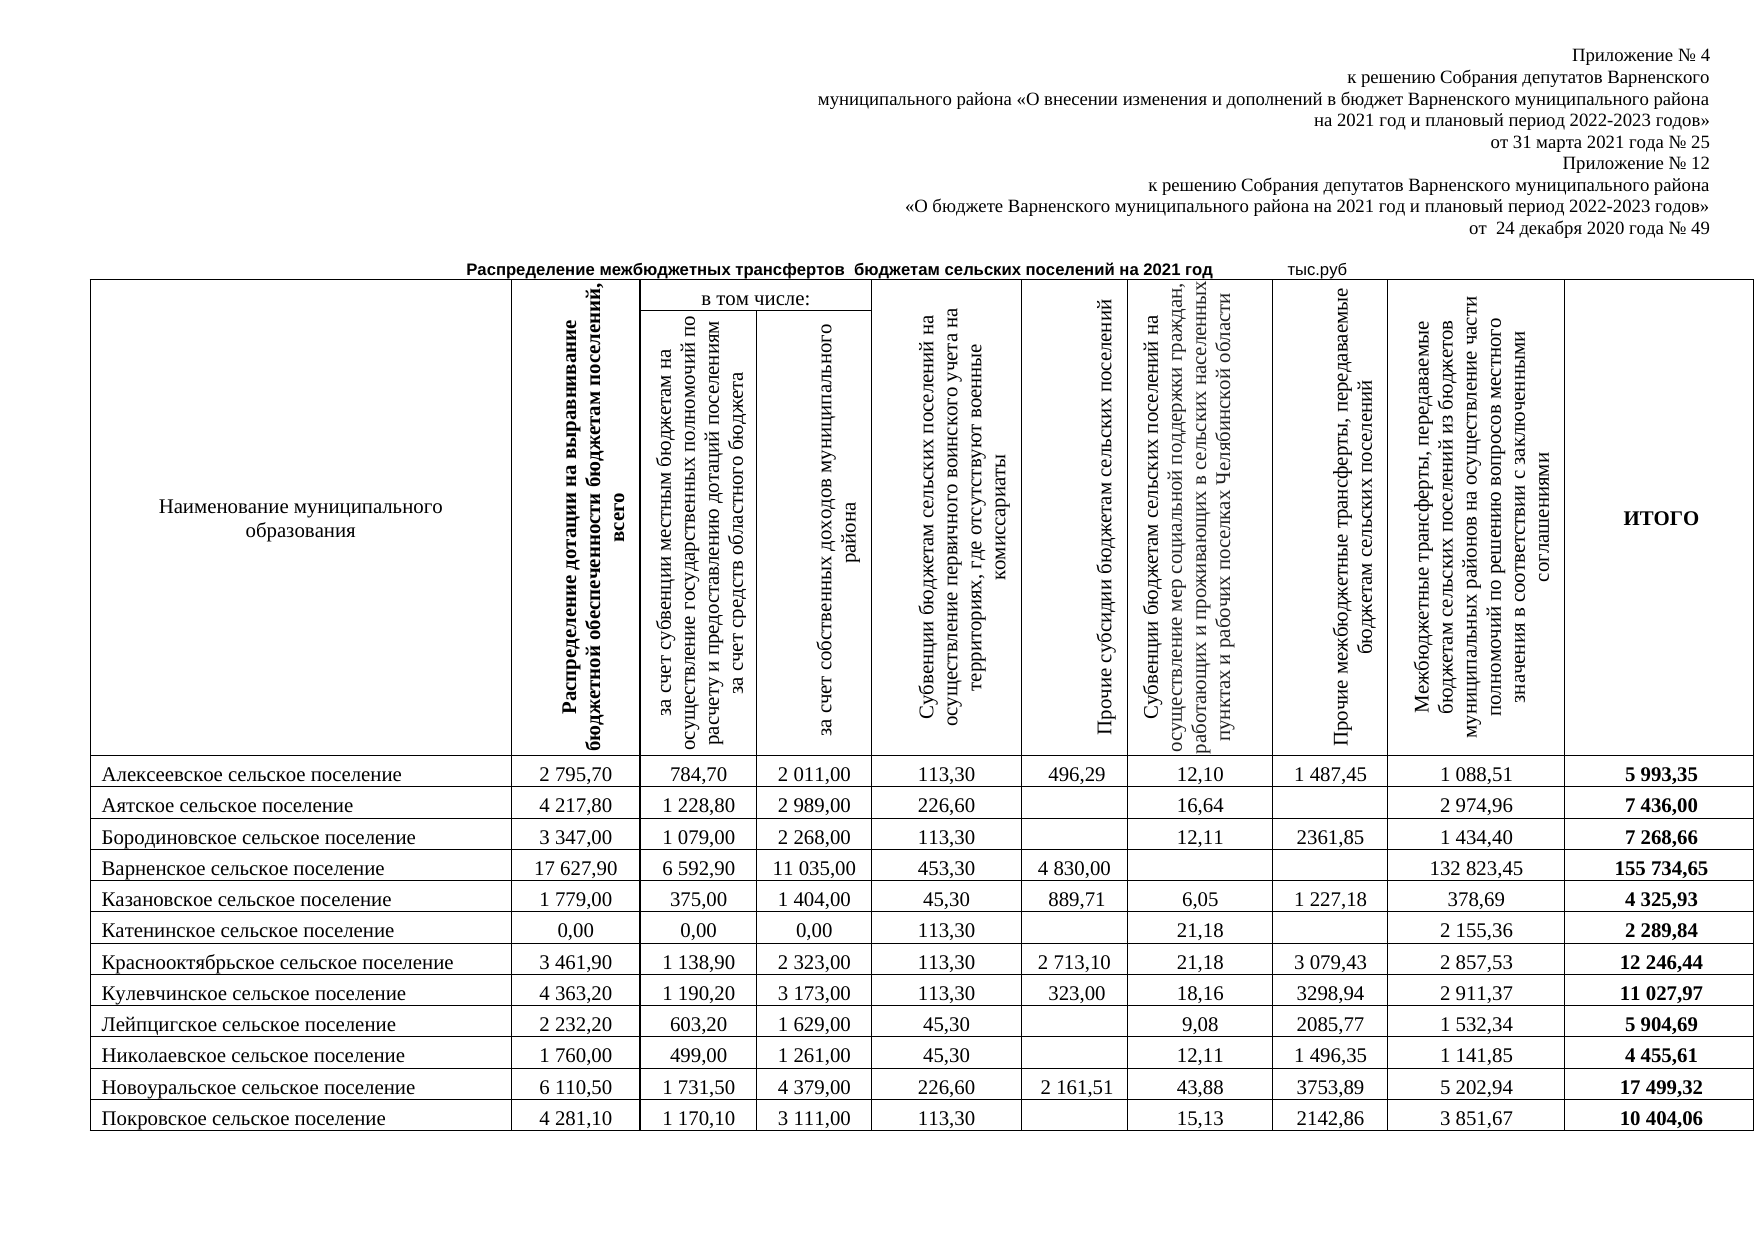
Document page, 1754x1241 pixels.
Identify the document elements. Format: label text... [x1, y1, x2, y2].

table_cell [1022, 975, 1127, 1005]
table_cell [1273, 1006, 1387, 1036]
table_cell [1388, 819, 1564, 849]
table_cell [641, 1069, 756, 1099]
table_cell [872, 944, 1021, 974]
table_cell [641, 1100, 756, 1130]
text от 31 марта 2021 года № 25 [103, 131, 1710, 152]
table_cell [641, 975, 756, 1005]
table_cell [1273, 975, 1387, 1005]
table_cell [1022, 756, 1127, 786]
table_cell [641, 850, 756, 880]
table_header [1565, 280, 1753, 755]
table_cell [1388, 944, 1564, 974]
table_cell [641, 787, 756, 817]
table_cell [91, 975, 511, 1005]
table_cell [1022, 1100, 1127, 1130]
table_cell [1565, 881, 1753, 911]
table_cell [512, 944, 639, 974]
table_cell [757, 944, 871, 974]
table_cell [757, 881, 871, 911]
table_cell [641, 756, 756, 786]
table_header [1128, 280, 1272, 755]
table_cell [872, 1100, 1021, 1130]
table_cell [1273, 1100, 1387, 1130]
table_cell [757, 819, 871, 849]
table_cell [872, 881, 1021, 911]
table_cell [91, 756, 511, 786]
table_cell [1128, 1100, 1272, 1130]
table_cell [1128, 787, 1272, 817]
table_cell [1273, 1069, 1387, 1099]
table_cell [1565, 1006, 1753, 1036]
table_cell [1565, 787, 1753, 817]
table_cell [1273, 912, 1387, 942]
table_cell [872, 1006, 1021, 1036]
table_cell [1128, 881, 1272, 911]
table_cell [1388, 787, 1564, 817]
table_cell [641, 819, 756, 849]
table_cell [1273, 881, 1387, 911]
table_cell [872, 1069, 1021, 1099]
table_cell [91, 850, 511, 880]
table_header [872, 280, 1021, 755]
text муниципального района «О внесении изменения и дополнений в бюджет Варненского муниципального района [103, 87, 1710, 109]
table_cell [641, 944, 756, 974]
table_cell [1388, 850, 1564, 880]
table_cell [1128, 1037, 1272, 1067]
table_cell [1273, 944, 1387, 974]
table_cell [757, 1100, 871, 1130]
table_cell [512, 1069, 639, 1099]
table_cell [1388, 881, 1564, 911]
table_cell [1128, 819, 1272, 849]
text Распределение межбюджетных трансфертов бюджетам сельских поселений на 2021 год тыс.руб [103, 260, 1710, 279]
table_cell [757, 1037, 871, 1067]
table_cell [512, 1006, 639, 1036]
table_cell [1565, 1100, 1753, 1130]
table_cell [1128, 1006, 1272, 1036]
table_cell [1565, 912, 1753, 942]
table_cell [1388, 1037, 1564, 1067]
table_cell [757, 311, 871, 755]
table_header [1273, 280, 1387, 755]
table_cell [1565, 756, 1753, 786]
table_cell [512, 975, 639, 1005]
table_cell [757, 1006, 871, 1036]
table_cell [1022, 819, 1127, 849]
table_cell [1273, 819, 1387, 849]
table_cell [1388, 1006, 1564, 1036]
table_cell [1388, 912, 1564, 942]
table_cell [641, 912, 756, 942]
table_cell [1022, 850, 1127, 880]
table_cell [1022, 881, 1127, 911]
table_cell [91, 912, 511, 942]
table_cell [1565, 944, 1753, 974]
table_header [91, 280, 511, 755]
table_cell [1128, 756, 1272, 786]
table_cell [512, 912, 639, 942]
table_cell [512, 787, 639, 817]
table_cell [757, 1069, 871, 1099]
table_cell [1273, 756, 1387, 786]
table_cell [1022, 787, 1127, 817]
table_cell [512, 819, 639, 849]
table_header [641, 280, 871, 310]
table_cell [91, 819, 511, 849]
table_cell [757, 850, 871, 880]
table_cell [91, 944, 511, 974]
text к решению Собрания депутатов Варненского [103, 66, 1710, 87]
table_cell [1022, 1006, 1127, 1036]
text Приложение № 12 [103, 152, 1710, 174]
text Приложение № 4 [103, 44, 1710, 66]
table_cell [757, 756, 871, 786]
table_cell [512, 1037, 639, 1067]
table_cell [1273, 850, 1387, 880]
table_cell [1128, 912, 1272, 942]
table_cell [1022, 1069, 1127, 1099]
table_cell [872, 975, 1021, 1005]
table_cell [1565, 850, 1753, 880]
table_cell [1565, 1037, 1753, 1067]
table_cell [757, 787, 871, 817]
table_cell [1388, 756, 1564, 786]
text «О бюджете Варненского муниципального района на 2021 год и плановый период 2022-2023 годов» [103, 195, 1710, 217]
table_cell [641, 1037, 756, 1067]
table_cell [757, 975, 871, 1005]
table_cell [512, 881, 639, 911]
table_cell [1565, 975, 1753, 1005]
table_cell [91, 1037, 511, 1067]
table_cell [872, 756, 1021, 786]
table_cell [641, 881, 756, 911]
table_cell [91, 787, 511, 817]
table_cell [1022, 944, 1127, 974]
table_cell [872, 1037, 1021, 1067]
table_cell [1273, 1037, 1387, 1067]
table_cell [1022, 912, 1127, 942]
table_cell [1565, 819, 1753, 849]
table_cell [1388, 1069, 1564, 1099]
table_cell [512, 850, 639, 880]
text на 2021 год и плановый период 2022-2023 годов» [103, 109, 1710, 131]
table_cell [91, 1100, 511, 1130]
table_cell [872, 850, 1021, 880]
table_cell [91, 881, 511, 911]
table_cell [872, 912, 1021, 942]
text от 24 декабря 2020 года № 49 [103, 217, 1710, 238]
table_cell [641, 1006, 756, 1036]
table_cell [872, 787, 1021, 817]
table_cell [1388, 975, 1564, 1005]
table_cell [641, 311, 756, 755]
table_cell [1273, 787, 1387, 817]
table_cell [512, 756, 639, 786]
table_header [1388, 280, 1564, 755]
text к решению Собрания депутатов Варненского муниципального района [103, 174, 1710, 195]
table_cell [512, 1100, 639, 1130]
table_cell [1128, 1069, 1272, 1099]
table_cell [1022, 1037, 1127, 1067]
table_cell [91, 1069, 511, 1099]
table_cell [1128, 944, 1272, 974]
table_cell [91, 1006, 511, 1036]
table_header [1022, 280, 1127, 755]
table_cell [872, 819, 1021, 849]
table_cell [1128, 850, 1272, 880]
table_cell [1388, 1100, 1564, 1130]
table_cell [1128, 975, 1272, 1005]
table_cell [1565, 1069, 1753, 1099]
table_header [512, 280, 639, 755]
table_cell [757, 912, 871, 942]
